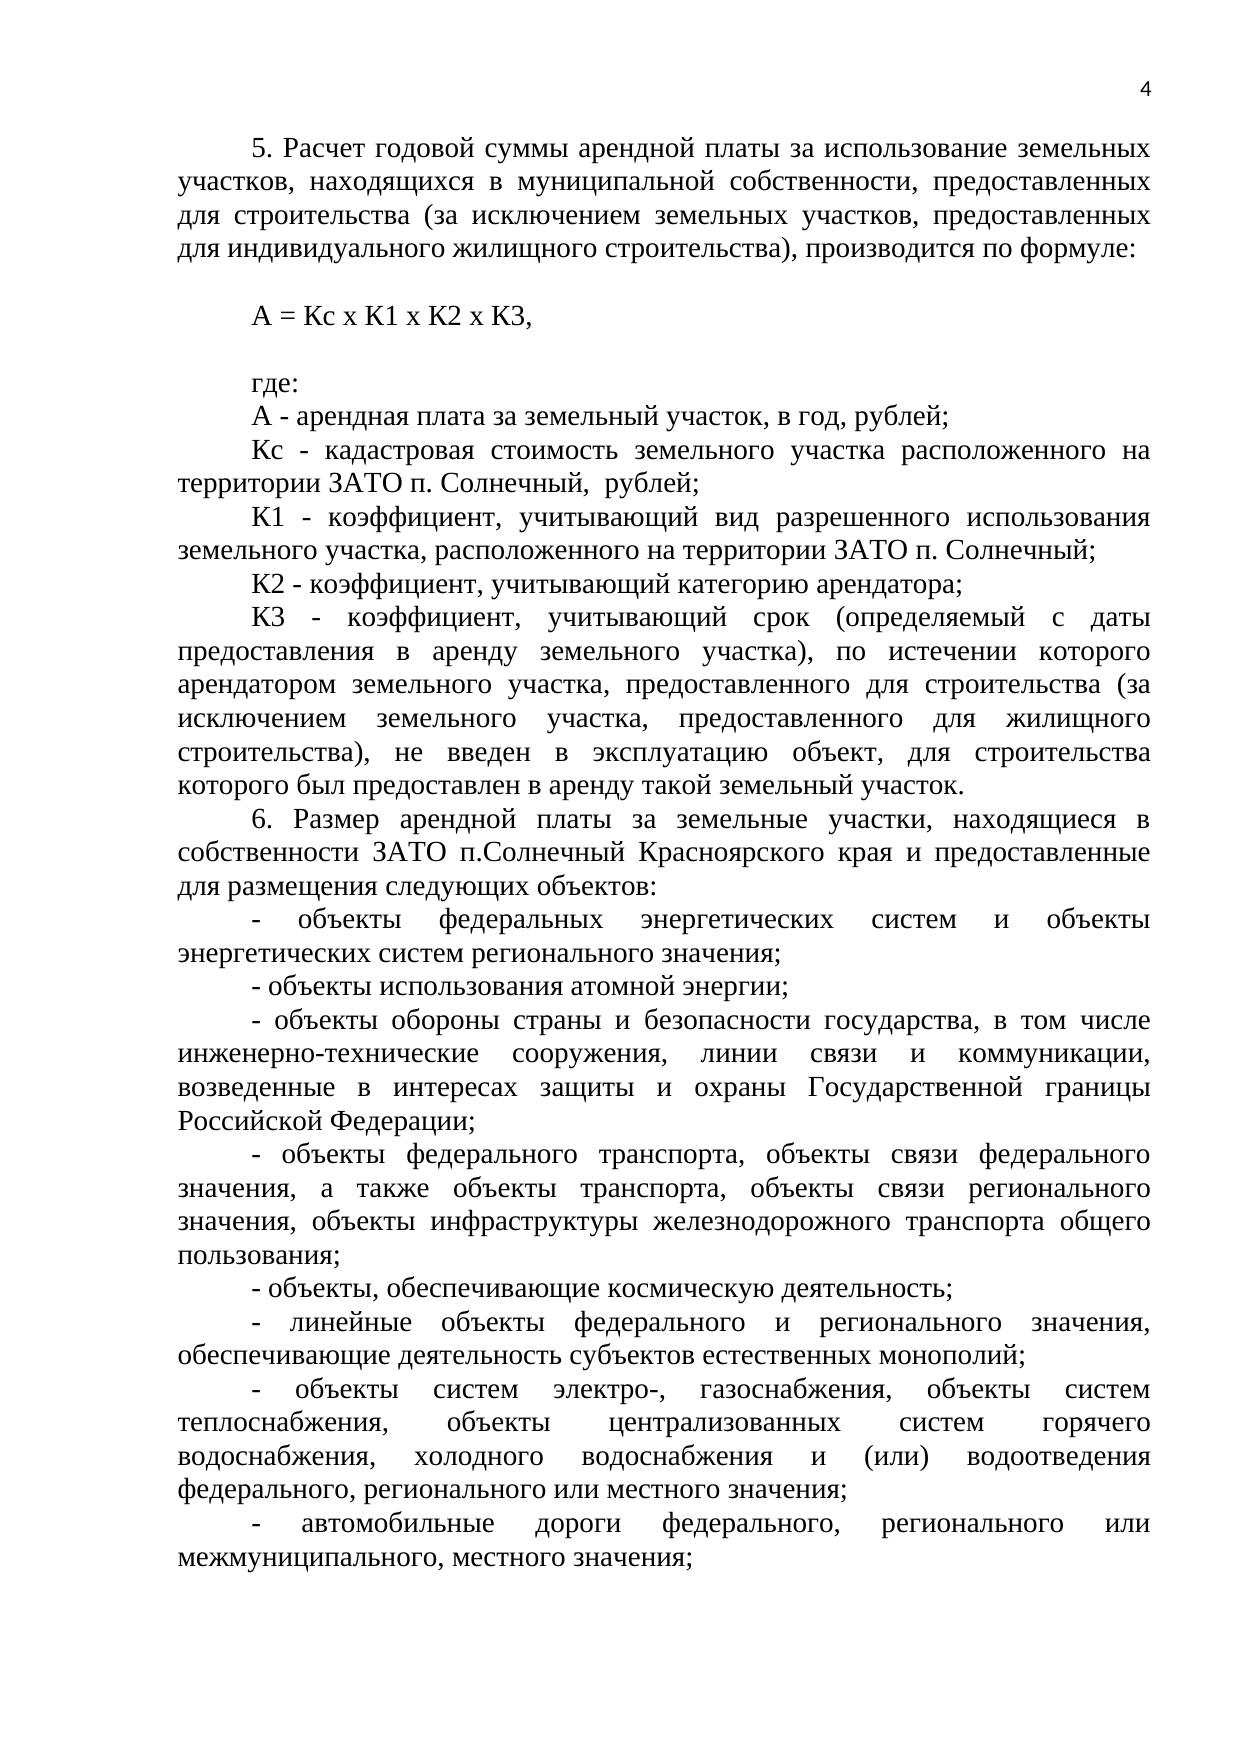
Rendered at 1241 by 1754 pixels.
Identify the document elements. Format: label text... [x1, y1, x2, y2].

text А = Кс x К1 x К2 x К3, [177, 298, 1152, 331]
text 6. Размер арендной платы за земельные участки, находящиеся в собственности ЗАТО п.Солнечный Красноярского края и предоставленные для размещения следующих объектов: [177, 801, 1152, 901]
text - объекты, обеспечивающие космическую деятельность; [177, 1270, 1152, 1304]
text - автомобильные дороги федерального, регионального или межмуниципального, местного значения; [177, 1505, 1152, 1572]
text - линейные объекты федерального и регионального значения, обеспечивающие деятельность субъектов естественных монополий; [177, 1304, 1152, 1371]
text - объекты систем электро-, газоснабжения, объекты систем теплоснабжения, объекты централизованных систем горячего водоснабжения, холодного водоснабжения и (или) водоотведения федерального, регионального или местного значения; [177, 1371, 1152, 1505]
text - объекты федеральных энергетических систем и объекты энергетических систем регионального значения; [177, 901, 1152, 968]
text К3 - коэффициент, учитывающий срок (определяемый с даты предоставления в аренду земельного участка), по истечении которого арендатором земельного участка, предоставленного для строительства (за исключением земельного участка, предоставленного для жилищного строительства), не введен в эксплуатацию объект, для строительства которого был предоставлен в аренду такой земельный участок. [177, 599, 1152, 801]
text К2 - коэффициент, учитывающий категорию арендатора; [177, 566, 1152, 599]
text - объекты обороны страны и безопасности государства, в том числе инженерно-технические сооружения, линии связи и коммуникации, возведенные в интересах защиты и охраны Государственной границы Российской Федерации; [177, 1002, 1152, 1136]
text Кс - кадастровая стоимость земельного участка расположенного на территории ЗАТО п. Солнечный, рублей; [177, 432, 1152, 499]
text К1 - коэффициент, учитывающий вид разрешенного использования земельного участка, расположенного на территории ЗАТО п. Солнечный; [177, 499, 1152, 566]
text А - арендная плата за земельный участок, в год, рублей; [177, 398, 1152, 432]
text - объекты использования атомной энергии; [177, 968, 1152, 1002]
text - объекты федерального транспорта, объекты связи федерального значения, а также объекты транспорта, объекты связи регионального значения, объекты инфраструктуры железнодорожного транспорта общего пользования; [177, 1136, 1152, 1270]
text 5. Расчет годовой суммы арендной платы за использование земельных участков, находящихся в муниципальной собственности, предоставленных для строительства (за исключением земельных участков, предоставленных для индивидуального жилищного строительства), производится по формуле: [177, 130, 1152, 264]
text где: [177, 365, 1152, 398]
